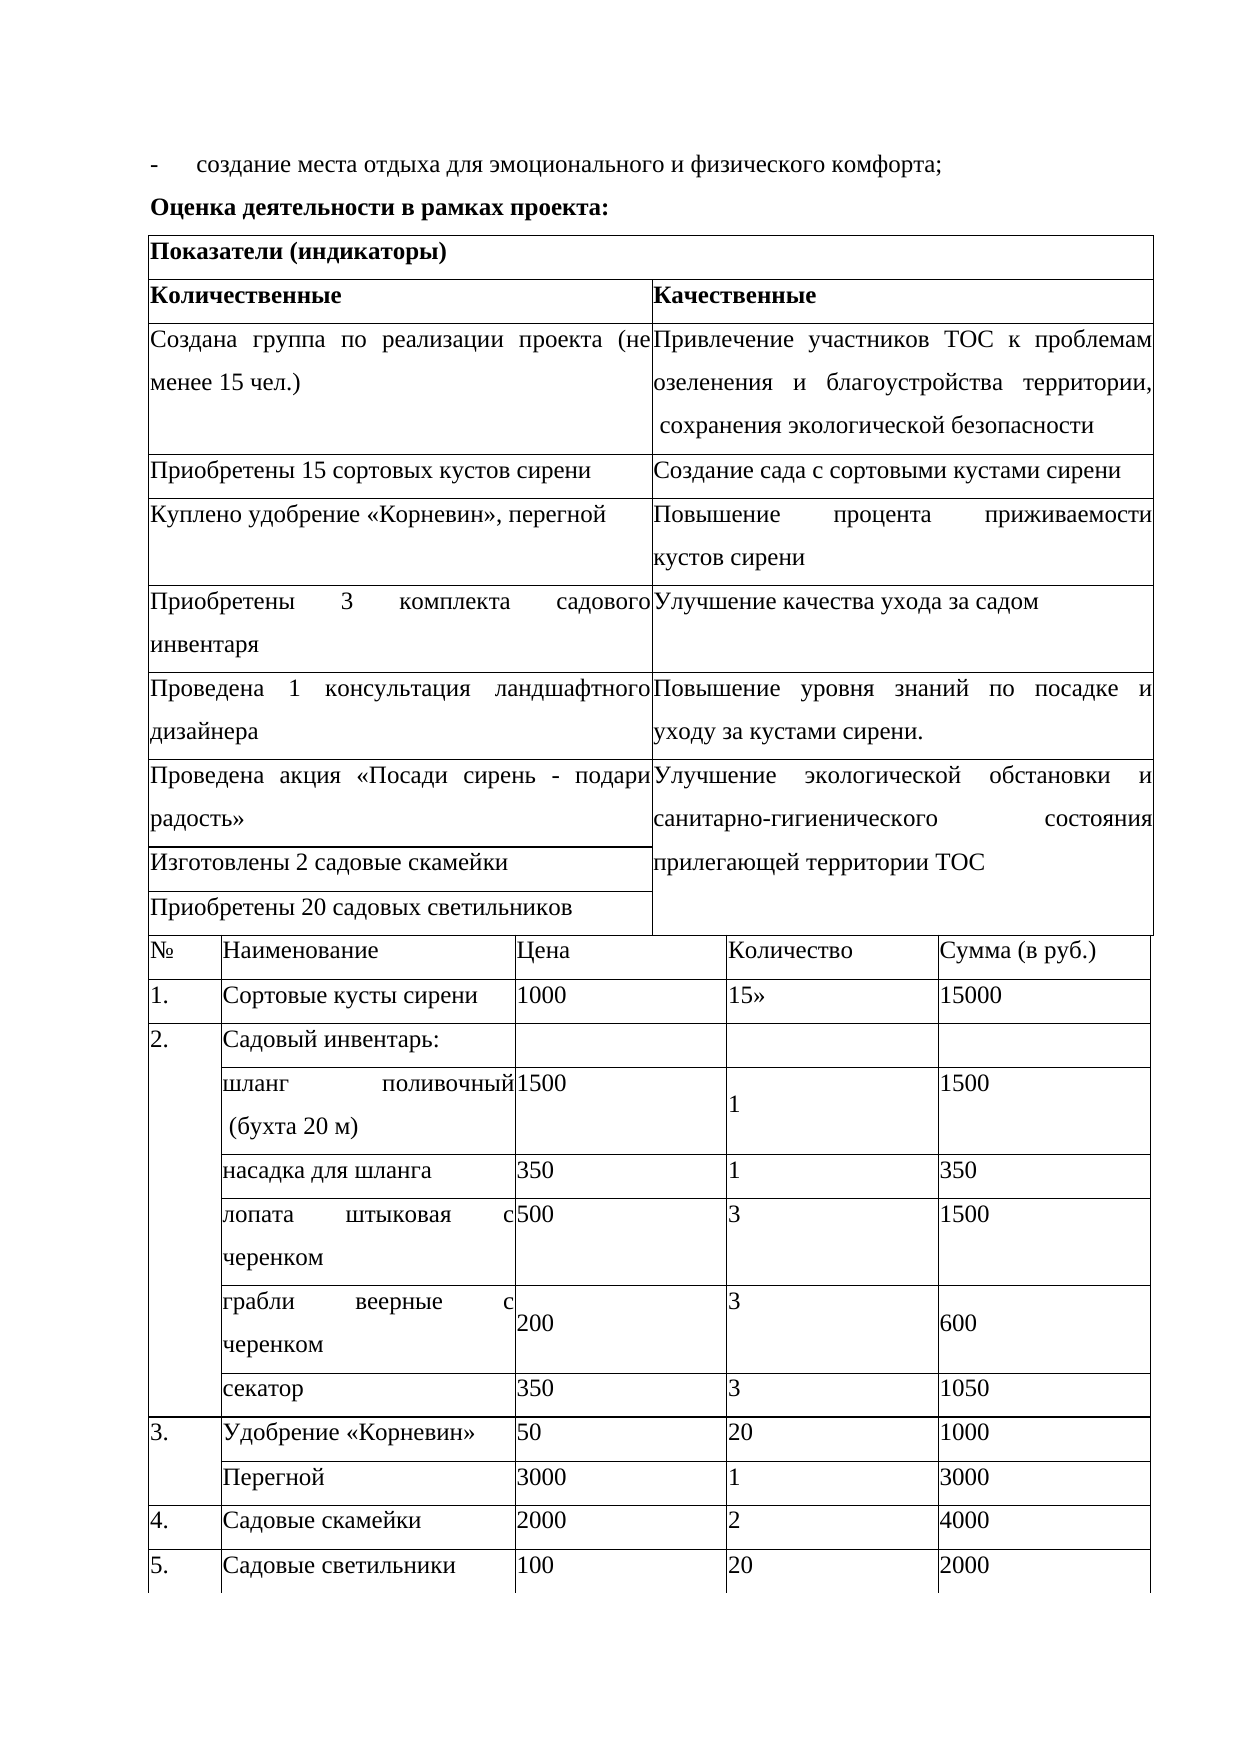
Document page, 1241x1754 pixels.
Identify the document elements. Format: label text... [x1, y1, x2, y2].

table_cell Повышение процента приживаемости кустов сирени [653, 499, 1153, 585]
table_cell 3. [149, 1418, 221, 1504]
table_cell 3 [727, 1286, 938, 1372]
table_cell 2 [727, 1506, 938, 1549]
table_cell Приобретены 15 сортовых кустов сирени [149, 455, 652, 498]
table_cell Садовые скамейки [222, 1506, 515, 1549]
table_cell Садовые светильники [222, 1550, 515, 1593]
table_cell [516, 1024, 726, 1067]
table_cell лопата штыковая с черенком [222, 1199, 515, 1285]
table_cell 1000 [939, 1418, 1150, 1461]
table_cell 5. [149, 1550, 221, 1593]
table_cell 1500 [516, 1068, 726, 1154]
table_cell 3 [727, 1199, 938, 1285]
table_cell 15» [727, 980, 938, 1023]
table_cell Повышение уровня знаний по посадке и уходу за кустами сирени. [653, 673, 1153, 759]
table_header Показатели (индикаторы) [149, 236, 1153, 279]
table_cell 2000 [939, 1550, 1150, 1593]
table_cell 3000 [516, 1462, 726, 1504]
table_cell Удобрение «Корневин» [222, 1418, 515, 1461]
table_cell 1 [727, 1155, 938, 1198]
table_cell Сумма (в руб.) [939, 936, 1150, 979]
table_cell грабли веерные с черенком [222, 1286, 515, 1372]
table_cell 20 [727, 1418, 938, 1461]
table_cell 1. [149, 980, 221, 1023]
table_cell Качественные [653, 280, 1153, 323]
table_cell 1000 [516, 980, 726, 1023]
table_cell Куплено удобрение «Корневин», перегной [149, 499, 652, 585]
table_cell 1 [727, 1462, 938, 1504]
text - создание места отдыха для эмоционального и физического комфорта; [150, 149, 1090, 178]
table_cell Создана группа по реализации проекта (не менее 15 чел.) [149, 324, 652, 454]
table_cell 350 [939, 1155, 1150, 1198]
table_cell Цена [516, 936, 726, 979]
table_cell секатор [222, 1374, 515, 1416]
table_cell Улучшение качества ухода за садом [653, 586, 1153, 672]
table_cell Улучшение экологической обстановки и санитарно-гигиенического состояния прилегающей территории ТОС [653, 760, 1153, 934]
table_cell 1 [727, 1068, 938, 1154]
table_cell Количество [727, 936, 938, 979]
table_cell 500 [516, 1199, 726, 1285]
table_cell 50 [516, 1418, 726, 1461]
table_cell 350 [516, 1374, 726, 1416]
table_cell насадка для шланга [222, 1155, 515, 1198]
table_cell 4000 [939, 1506, 1150, 1549]
table_cell 3 [727, 1374, 938, 1416]
table_cell 15000 [939, 980, 1150, 1023]
table_cell [727, 1024, 938, 1067]
table_cell Садовый инвентарь: [222, 1024, 515, 1067]
table_cell 3000 [939, 1462, 1150, 1504]
table_cell Проведена акция «Посади сирень - подари радость» [149, 760, 652, 846]
table_cell 100 [516, 1550, 726, 1593]
text Оценка деятельности в рамках проекта: [150, 192, 1090, 221]
table_cell шланг поливочный (бухта 20 м) [222, 1068, 515, 1154]
table_cell Изготовлены 2 садовые скамейки [149, 848, 652, 891]
table_cell 350 [516, 1155, 726, 1198]
table_cell Приобретены 20 садовых светильников [149, 892, 652, 934]
table_cell 1500 [939, 1199, 1150, 1285]
table_cell Приобретены 3 комплекта садового инвентаря [149, 586, 652, 672]
table_cell Наименование [222, 936, 515, 979]
table_cell Количественные [149, 280, 652, 323]
table_cell 1500 [939, 1068, 1150, 1154]
table_cell 600 [939, 1286, 1150, 1372]
table_cell 20 [727, 1550, 938, 1593]
table_cell № [149, 936, 221, 979]
table_cell Перегной [222, 1462, 515, 1504]
table_cell 4. [149, 1506, 221, 1549]
table_cell Создание сада с сортовыми кустами сирени [653, 455, 1153, 498]
table_cell Сортовые кусты сирени [222, 980, 515, 1023]
table_cell Привлечение участников ТОС к проблемам озеленения и благоустройства территории, сохранения экологической безопасности [653, 324, 1153, 454]
table_cell 2000 [516, 1506, 726, 1549]
table_cell Проведена 1 консультация ландшафтного дизайнера [149, 673, 652, 759]
table_cell 200 [516, 1286, 726, 1372]
table_cell 2. [149, 1024, 221, 1416]
table_cell 1050 [939, 1374, 1150, 1416]
table_cell [939, 1024, 1150, 1067]
